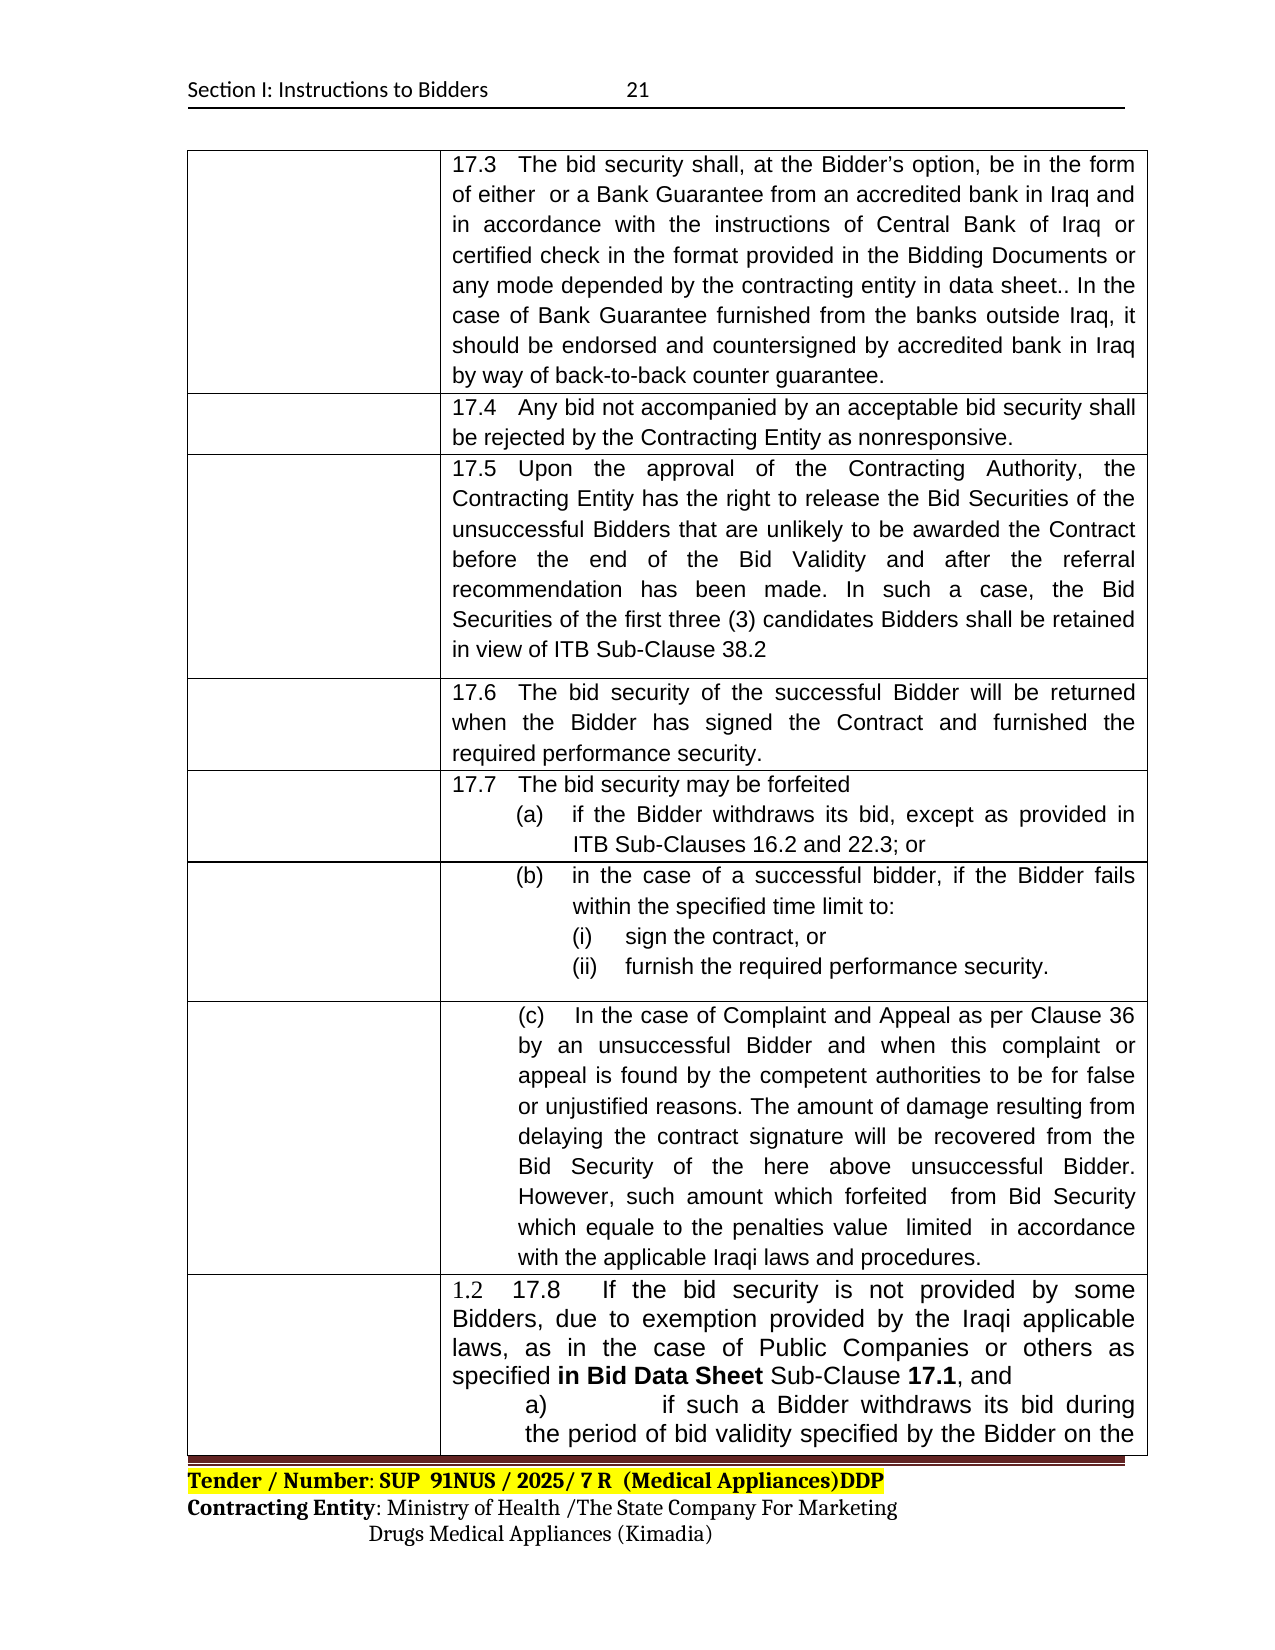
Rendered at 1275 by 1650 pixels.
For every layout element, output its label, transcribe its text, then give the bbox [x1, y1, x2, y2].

table_cell 17.7 The bid security may be forfeited (a) if the Bidder withdraws its bid, except as provided in ITB Sub-Clauses 16.2 and 22.3; or [441, 771, 1147, 861]
table_cell (b) in the case of a successful bidder, if the Bidder fails within the specified time limit to: (i) sign the contract, or (ii) furnish the required performance security. [441, 863, 1147, 1001]
table_cell [188, 394, 440, 454]
table_cell [188, 863, 440, 1001]
table_cell 17.6 The bid security of the successful Bidder will be returned when the Bidder has signed the Contract and furnished the required performance security. [441, 679, 1147, 770]
table_cell [188, 679, 440, 770]
table_cell (c) In the case of Complaint and Appeal as per Clause 36 by an unsuccessful Bidder and when this complaint or appeal is found by the competent authorities to be for false or unjustified reasons. The amount of damage resulting from delaying the contract signature will be recovered from the Bid Security of the here above unsuccessful Bidder. However, such amount which forfeited from Bid Security which equale to the penalties value limited in accordance with the applicable Iraqi laws and procedures. [441, 1002, 1147, 1274]
table_cell 17.5 Upon the approval of the Contracting Authority, the Contracting Entity has the right to release the Bid Securities of the unsuccessful Bidders that are unlikely to be awarded the Contract before the end of the Bid Validity and after the referral recommendation has been made. In such a case, the Bid Securities of the first three (3) candidates Bidders shall be retained in view of ITB Sub-Clause 38.2 [441, 455, 1147, 678]
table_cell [441, 1275, 1147, 1455]
table_cell [188, 455, 440, 678]
table_cell [188, 151, 440, 393]
table_cell [188, 1275, 440, 1455]
table_cell [188, 771, 440, 861]
table_cell [188, 1002, 440, 1274]
table_cell 17.4 Any bid not accompanied by an acceptable bid security shall be rejected by the Contracting Entity as nonresponsive. [441, 394, 1147, 454]
table_cell 17.3 The bid security shall, at the Bidder’s option, be in the form of either or a Bank Guarantee from an accredited bank in Iraq and in accordance with the instructions of Central Bank of Iraq or certified check in the format provided in the Bidding Documents or any mode depended by the contracting entity in data sheet.. In the case of Bank Guarantee furnished from the banks outside Iraq, it should be endorsed and countersigned by accredited bank in Iraq by way of back-to-back counter guarantee. [441, 151, 1147, 393]
